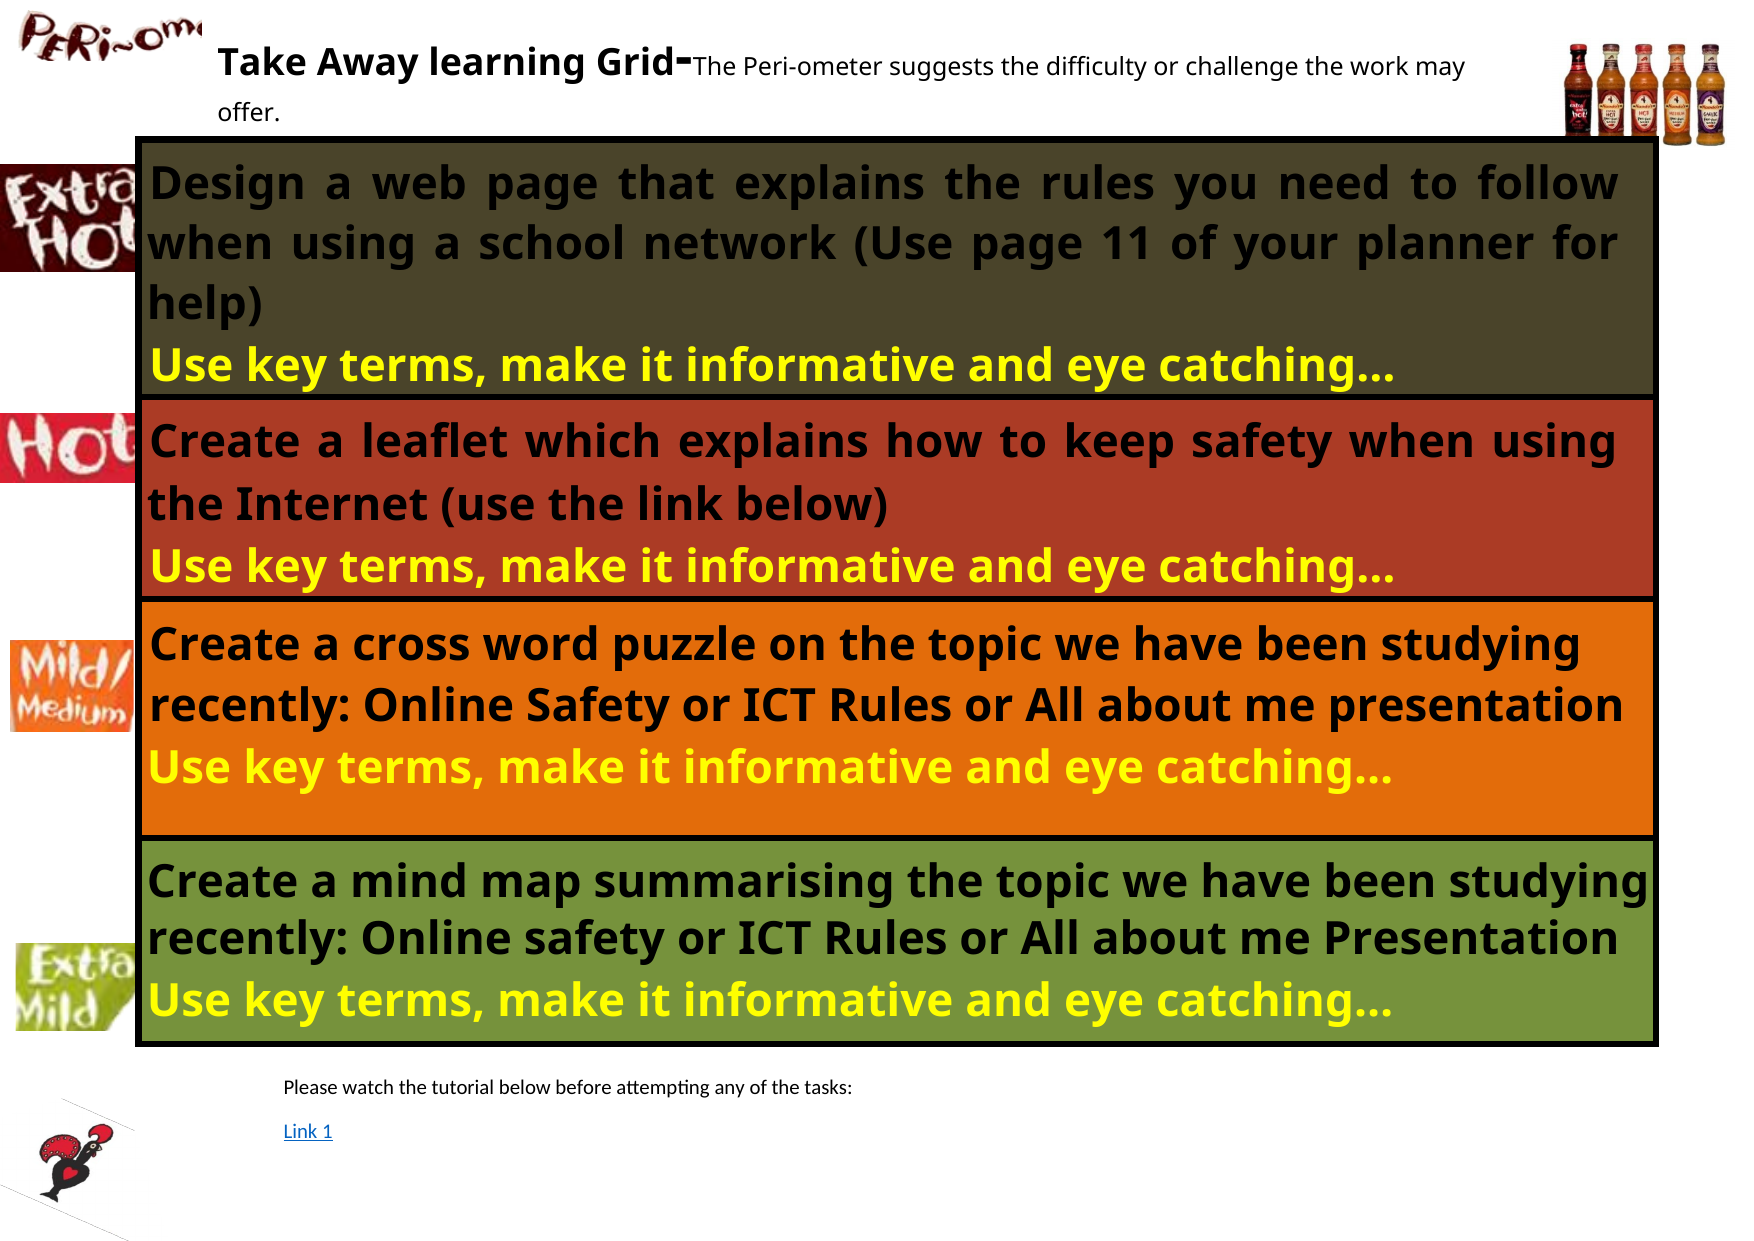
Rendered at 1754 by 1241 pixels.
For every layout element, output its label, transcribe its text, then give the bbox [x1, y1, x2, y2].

picture [0, 1081, 168, 1241]
picture [10, 640, 134, 732]
picture [15, 943, 135, 1031]
table_cell Create a cross word puzzle on the topic we have been studying recently: Online Safety or ICT Rules or All about me presentation Use key terms, make it informative and eye catching… [142, 602, 1653, 835]
picture [0, 413, 135, 483]
text Link 1 [150, 1118, 1590, 1144]
picture [12, 10, 202, 74]
table_cell Create a mind map summarising the topic we have been studying recently: Online safety or ICT Rules or All about me Presentation Use key terms, make it informative and eye catching… [142, 841, 1653, 1041]
picture [1551, 38, 1736, 150]
text Please watch the tutorial below before attempting any of the tasks: [150, 1074, 1590, 1099]
picture [0, 164, 135, 272]
table_cell Create a leaflet which explains how to keep safety when using the Internet (use the link below) Use key terms, make it informative and eye catching… [142, 400, 1653, 596]
table_header Design a web page that explains the rules you need to follow when using a school network (Use page 11 of your planner for help) Use key terms, make it informative and eye catching… [142, 143, 1653, 394]
